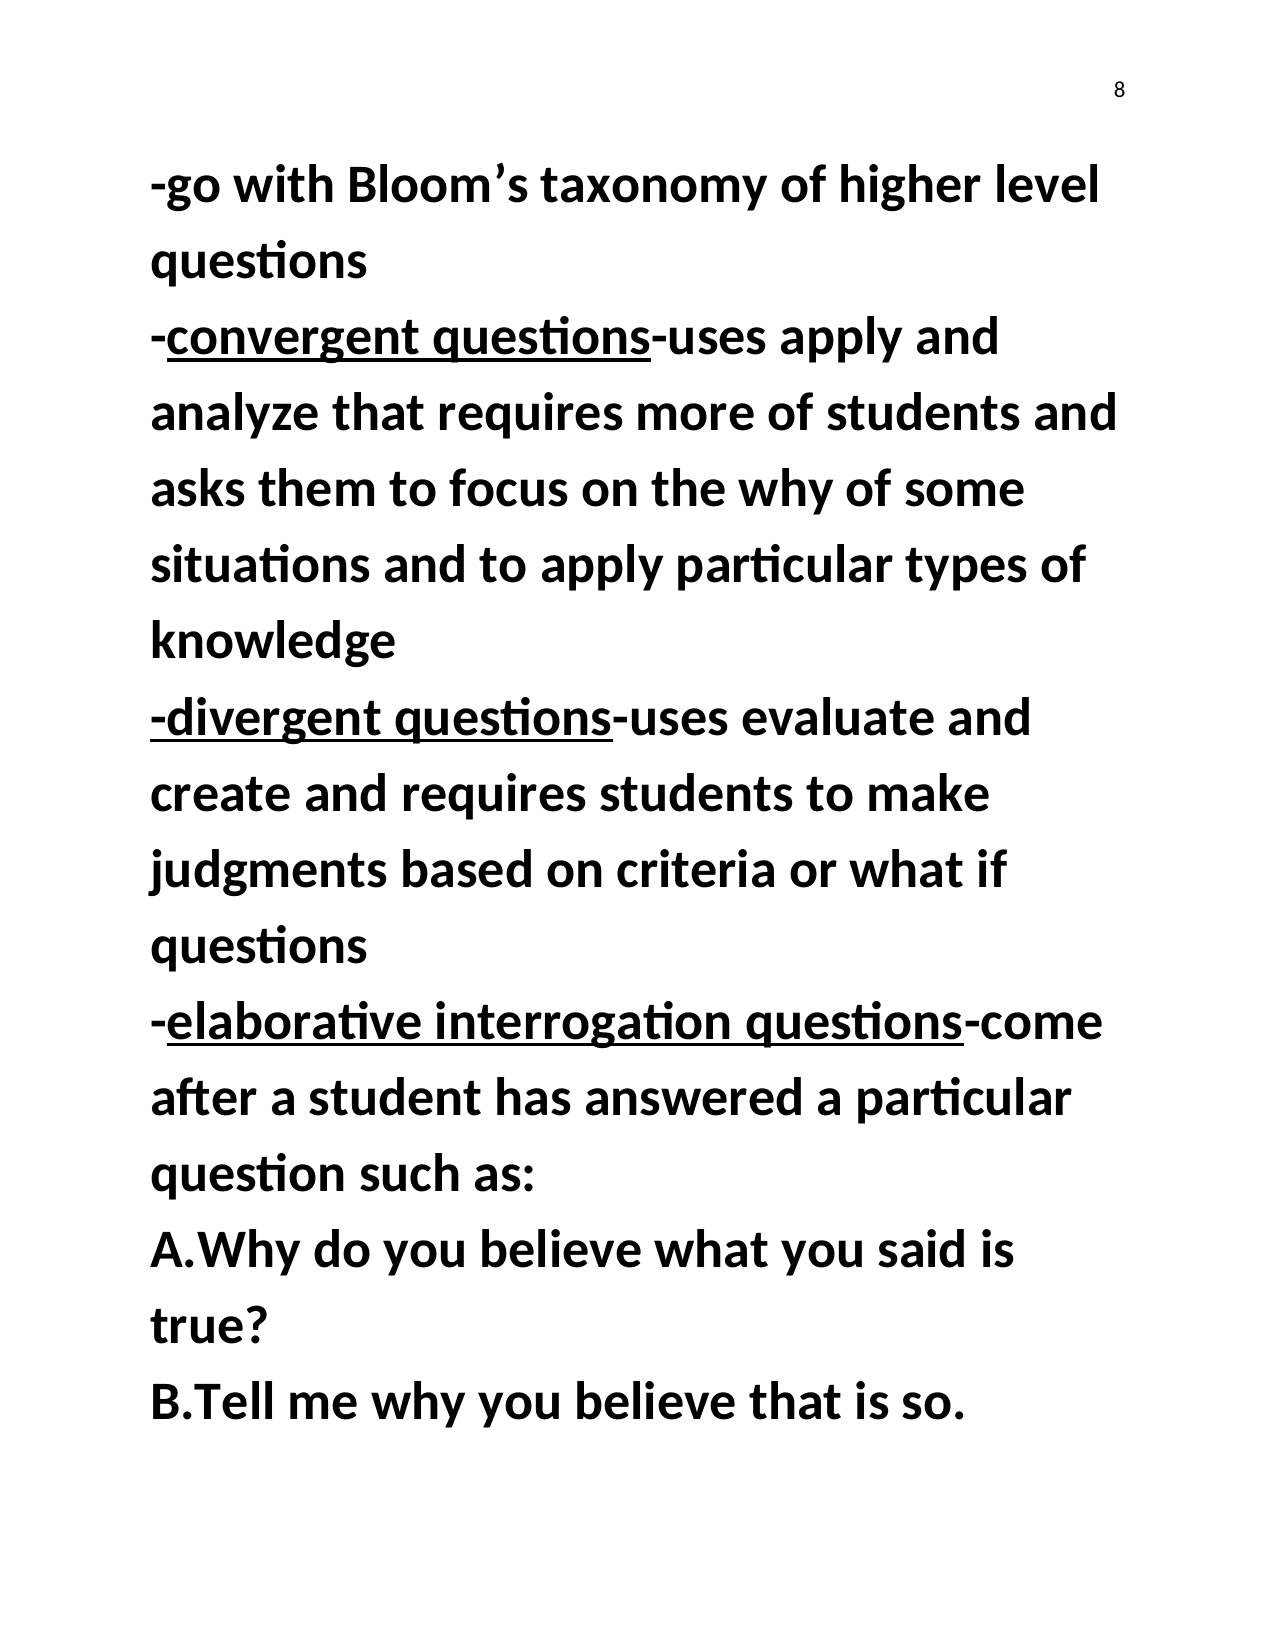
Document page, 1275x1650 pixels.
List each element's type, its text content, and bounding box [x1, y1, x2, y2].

text -elaborative interrogation questions-come after a student has answered a particular question such as: [150, 986, 1125, 1205]
text -go with Bloom’s taxonomy of higher level questions [150, 150, 1125, 292]
text -divergent questions-uses evaluate and create and requires students to make judgments based on criteria or what if questions [150, 682, 1125, 977]
text B.Tell me why you believe that is so. [150, 1367, 1125, 1433]
text -convergent questions-uses apply and analyze that requires more of students and asks them to focus on the why of some situations and to apply particular types of knowledge [150, 302, 1125, 672]
text A.Why do you believe what you said is true? [150, 1214, 1125, 1357]
